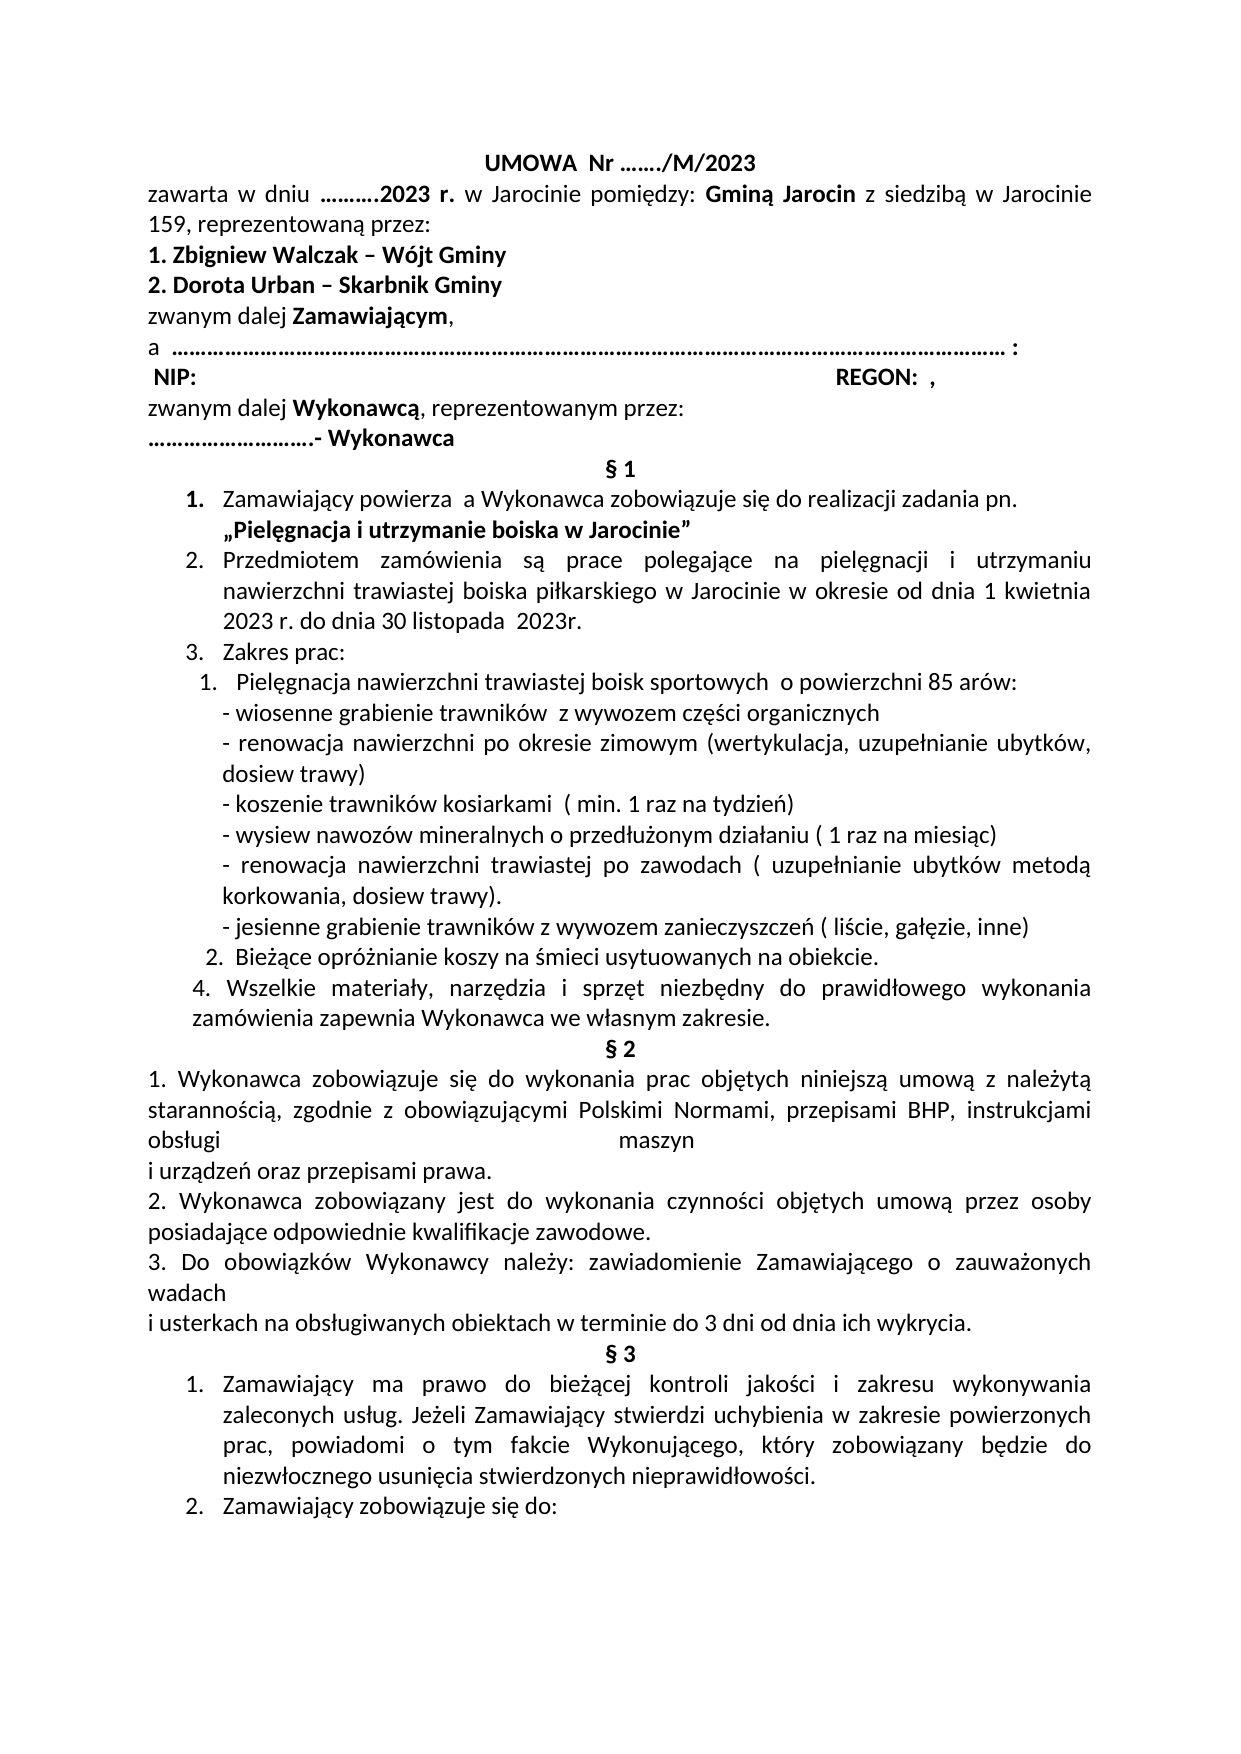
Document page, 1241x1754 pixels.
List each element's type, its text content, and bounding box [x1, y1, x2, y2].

text 2. Dorota Urban – Skarbnik Gminy [148, 270, 1093, 300]
text a …………………………………………………………………………………………………………………………… : [148, 331, 1093, 361]
text ……………………….- Wykonawca [148, 422, 1093, 453]
text UMOWA Nr ……./M/2023 [148, 148, 1093, 178]
list Zamawiający zobowiązuje się do: [185, 1491, 1093, 1521]
text zwanym dalej Zamawiającym, [148, 300, 1093, 331]
list Zamawiający powierza a Wykonawca zobowiązuje się do realizacji zadania pn. „Pielęgnacja i utrzymanie boiska w Jarocinie” [185, 483, 1093, 544]
list Zamawiający ma prawo do bieżącej kontroli jakości i zakresu wykonywania zaleconych usług. Jeżeli Zamawiający stwierdzi uchybienia w zakresie powierzonych prac, powiadomi o tym fakcie Wykonującego, który zobowiązany będzie do niezwłocznego usunięcia stwierdzonych nieprawidłowości. [185, 1368, 1093, 1491]
list 4. Wszelkie materiały, narzędzia i sprzęt niezbędny do prawidłowego wykonania zamówienia zapewnia Wykonawca we własnym zakresie. [192, 972, 1093, 1033]
text zwanym dalej Wykonawcą, reprezentowanym przez: [148, 392, 1093, 422]
text § 2 [148, 1033, 1093, 1063]
text 2. Wykonawca zobowiązany jest do wykonania czynności objętych umową przez osoby posiadające odpowiednie kwalifikacje zawodowe. [148, 1185, 1093, 1246]
list Zakres prac: [185, 636, 1093, 666]
list - jesienne grabienie trawników z wywozem zanieczyszczeń ( liście, gałęzie, inne) [222, 911, 1093, 941]
list Przedmiotem zamówienia są prace polegające na pielęgnacji i utrzymaniu nawierzchni trawiastej boiska piłkarskiego w Jarocinie w okresie od dnia 1 kwietnia 2023 r. do dnia 30 listopada 2023r. [185, 544, 1093, 636]
text 3. Do obowiązków Wykonawcy należy: zawiadomienie Zamawiającego o zauważonych wadach i usterkach na obsługiwanych obiektach w terminie do 3 dni od dnia ich wykrycia. [148, 1246, 1093, 1338]
text 1. Zbigniew Walczak – Wójt Gminy [148, 239, 1093, 270]
list - wysiew nawozów mineralnych o przedłużonym działaniu ( 1 raz na miesiąc) [222, 819, 1093, 849]
list - renowacja nawierzchni po okresie zimowym (wertykulacja, uzupełnianie ubytków, dosiew trawy) [222, 727, 1093, 788]
text § 3 [148, 1338, 1093, 1368]
text zawarta w dniu ……….2023 r. w Jarocinie pomiędzy: Gminą Jarocin z siedzibą w Jarocinie 159, reprezentowaną przez: [148, 178, 1093, 239]
list - renowacja nawierzchni trawiastej po zawodach ( uzupełnianie ubytków metodą korkowania, dosiew trawy). [222, 849, 1093, 911]
list Pielęgnacja nawierzchni trawiastej boisk sportowych o powierzchni 85 arów: [199, 666, 1093, 697]
list - koszenie trawników kosiarkami ( min. 1 raz na tydzień) [222, 788, 1093, 819]
list 2. Bieżące opróżnianie koszy na śmieci usytuowanych na obiekcie. [103, 941, 1093, 972]
text NIP: REGON: , [148, 361, 1093, 392]
text 1. Wykonawca zobowiązuje się do wykonania prac objętych niniejszą umową z należytą starannością, zgodnie z obowiązującymi Polskimi Normami, przepisami BHP, instrukcjami obsługi maszyn i urządzeń oraz przepisami prawa. [148, 1063, 1093, 1185]
list - wiosenne grabienie trawników z wywozem części organicznych [222, 697, 1093, 727]
text § 1 [148, 453, 1093, 483]
